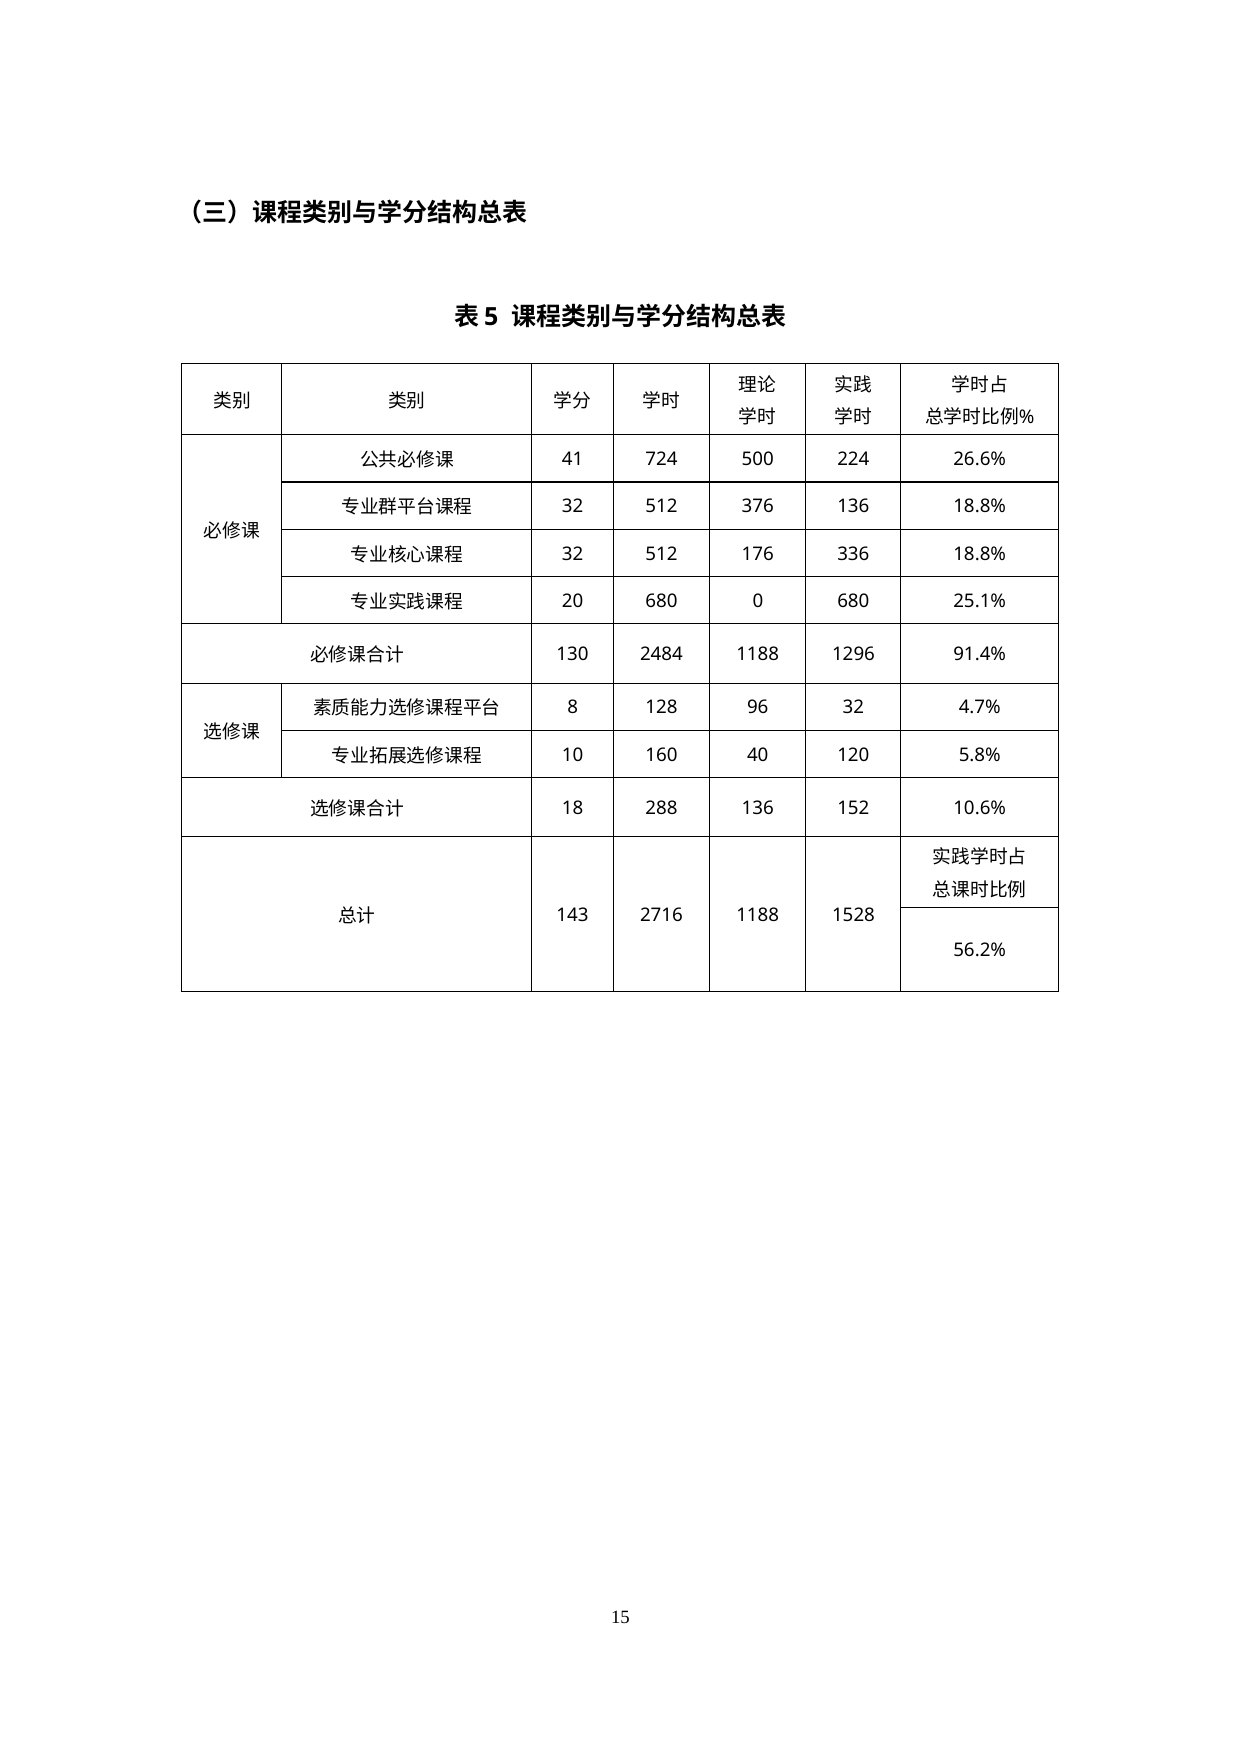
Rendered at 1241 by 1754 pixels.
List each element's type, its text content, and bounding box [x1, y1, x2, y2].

table_cell 32 [532, 483, 613, 529]
text 表5 课程类别与学分结构总表 [177, 296, 1063, 333]
table_cell 96 [710, 684, 805, 730]
table_cell 选修课合计 [182, 778, 531, 836]
table_cell 必修课 [182, 435, 281, 623]
table_cell 128 [614, 684, 709, 730]
table_cell 152 [806, 778, 900, 836]
table_cell 2716 [614, 837, 709, 991]
table_cell 500 [710, 435, 805, 481]
table_cell 专业群平台课程 [282, 483, 531, 529]
table_cell 10 [532, 731, 613, 777]
table_cell 专业核心课程 [282, 530, 531, 576]
table_cell 56.2% [901, 908, 1058, 991]
subtitle （三）课程类别与学分结构总表 [177, 178, 1063, 243]
table_cell 120 [806, 731, 900, 777]
table_cell 10.6% [901, 778, 1058, 836]
table_cell 总计 [182, 837, 531, 991]
table_header 学时 [614, 364, 709, 434]
table_cell 0 [710, 577, 805, 623]
table_cell 18.8% [901, 530, 1058, 576]
table_cell 680 [614, 577, 709, 623]
table_cell 1188 [710, 837, 805, 991]
table_cell 32 [532, 530, 613, 576]
table_cell 136 [806, 483, 900, 529]
table_cell 512 [614, 530, 709, 576]
table_header 学时占 总学时比例% [901, 364, 1058, 434]
table_header 类别 [182, 364, 281, 434]
table_cell 4.7% [901, 684, 1058, 730]
table_cell 224 [806, 435, 900, 481]
table_cell 2484 [614, 624, 709, 682]
table_cell 376 [710, 483, 805, 529]
table_cell 512 [614, 483, 709, 529]
table_cell 素质能力选修课程平台 [282, 684, 531, 730]
table_cell 公共必修课 [282, 435, 531, 481]
table_cell 336 [806, 530, 900, 576]
table_cell 8 [532, 684, 613, 730]
table_cell 91.4% [901, 624, 1058, 682]
table_cell 41 [532, 435, 613, 481]
table_cell 143 [532, 837, 613, 991]
table_cell 专业实践课程 [282, 577, 531, 623]
table_cell 288 [614, 778, 709, 836]
table_cell 1296 [806, 624, 900, 682]
table_cell 1188 [710, 624, 805, 682]
table_cell 25.1% [901, 577, 1058, 623]
table_cell 40 [710, 731, 805, 777]
table_cell 选修课 [182, 684, 281, 777]
table_cell 实践学时占 总课时比例 [901, 837, 1058, 907]
table_cell 724 [614, 435, 709, 481]
table_header 类别 [282, 364, 531, 434]
table_cell 专业拓展选修课程 [282, 731, 531, 777]
table_cell 130 [532, 624, 613, 682]
table_cell 32 [806, 684, 900, 730]
table_cell 18 [532, 778, 613, 836]
table_cell 680 [806, 577, 900, 623]
table_header 理论 学时 [710, 364, 805, 434]
table_header 实践 学时 [806, 364, 900, 434]
table_cell 18.8% [901, 483, 1058, 529]
table_cell 176 [710, 530, 805, 576]
table_cell 20 [532, 577, 613, 623]
table_cell 5.8% [901, 731, 1058, 777]
table_cell 26.6% [901, 435, 1058, 481]
table_cell 1528 [806, 837, 900, 991]
table_cell 必修课合计 [182, 624, 531, 682]
table_cell 160 [614, 731, 709, 777]
table_cell 136 [710, 778, 805, 836]
table_header 学分 [532, 364, 613, 434]
